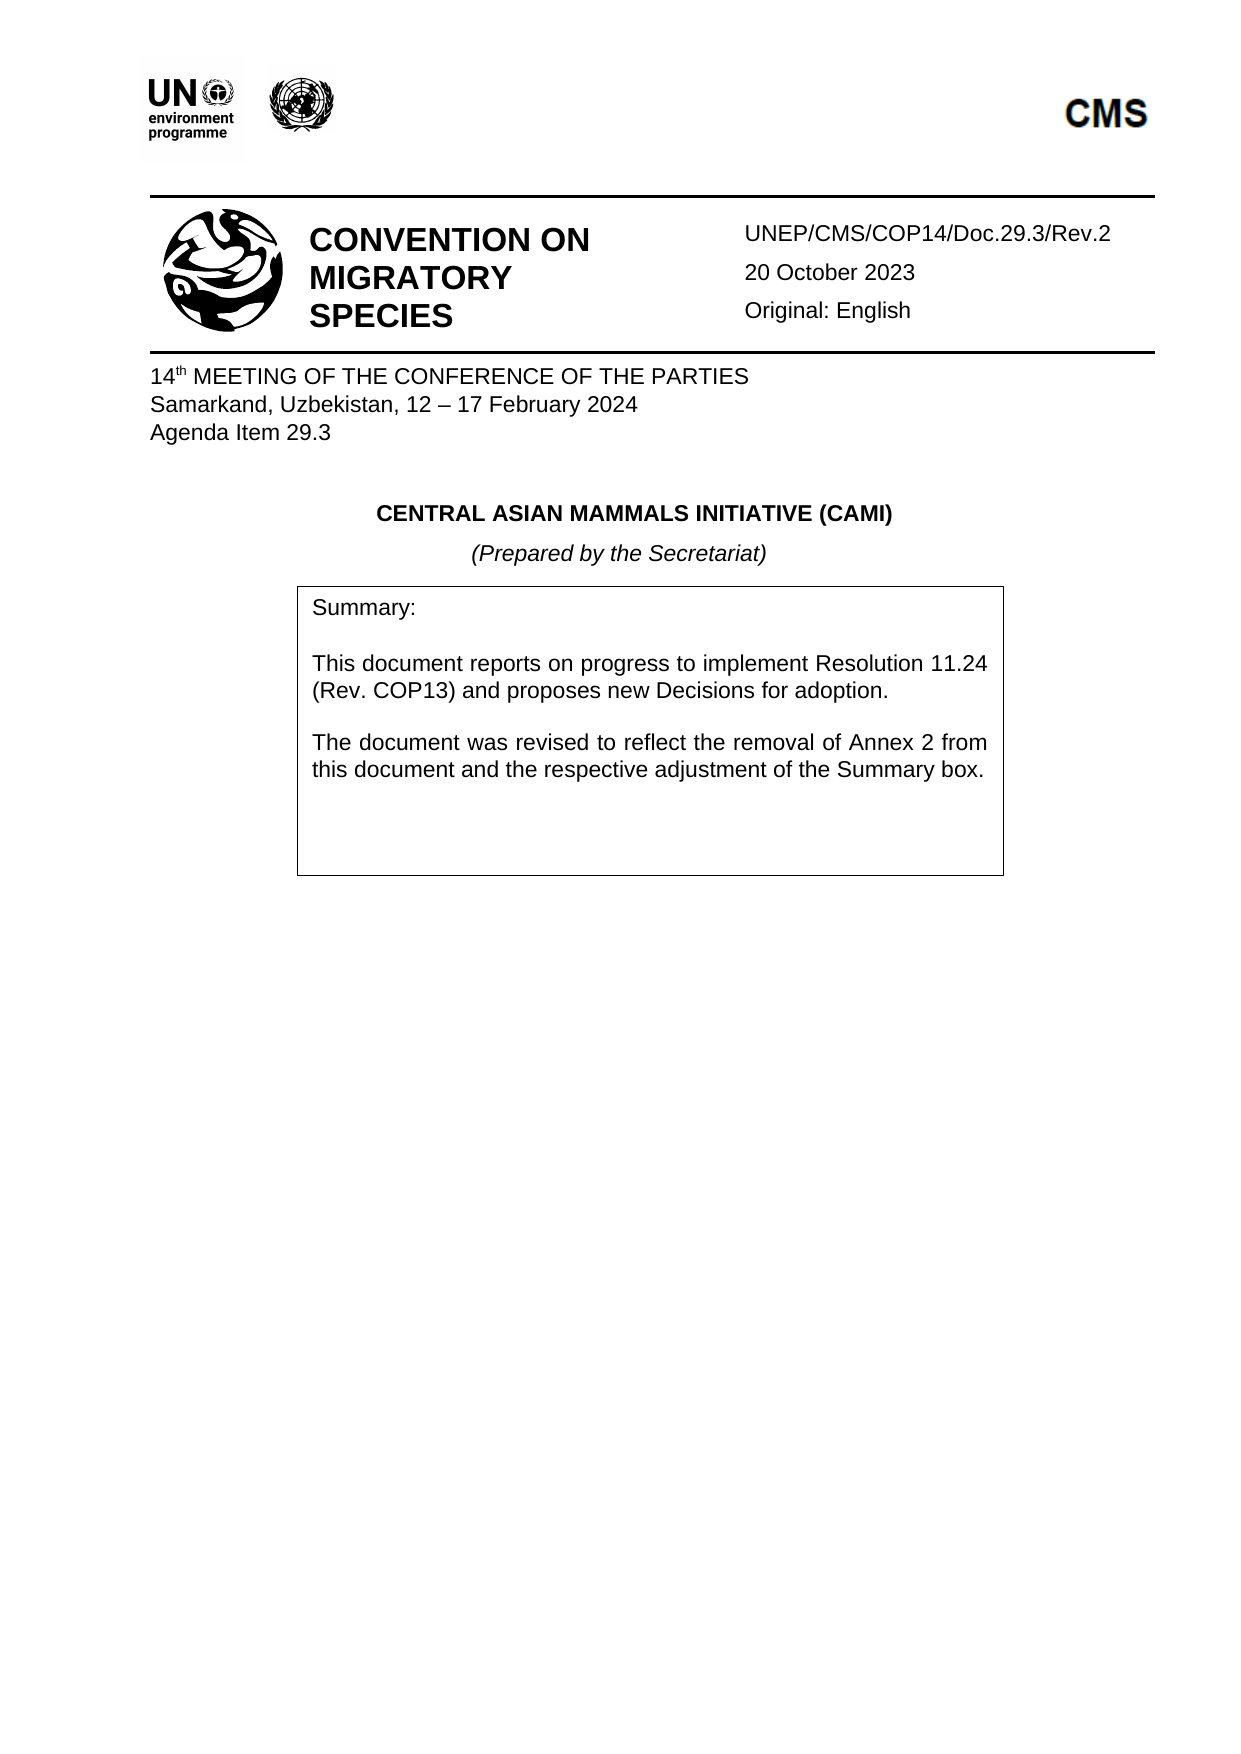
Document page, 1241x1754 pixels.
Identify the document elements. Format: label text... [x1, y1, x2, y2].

table_header CONVENTION ON MIGRATORY SPECIES [309, 198, 733, 351]
picture [139, 57, 245, 163]
picture [1063, 92, 1153, 136]
table_header [150, 198, 309, 351]
text 14th MEETING OF THE CONFERENCE OF THE PARTIES [150, 363, 1090, 390]
text Samarkand, Uzbekistan, 12 – 17 February 2024 [150, 391, 1090, 418]
text CENTRAL ASIAN MAMMALS INITIATIVE (CAMI) [141, 500, 1128, 526]
text (Prepared by the Secretariat) [150, 540, 1090, 567]
table_header UNEP/CMS/COP14/Doc.29.3/Rev.2 20 October 2023 Original: English [733, 198, 1155, 351]
text Agenda Item 29.3 [150, 419, 1090, 446]
